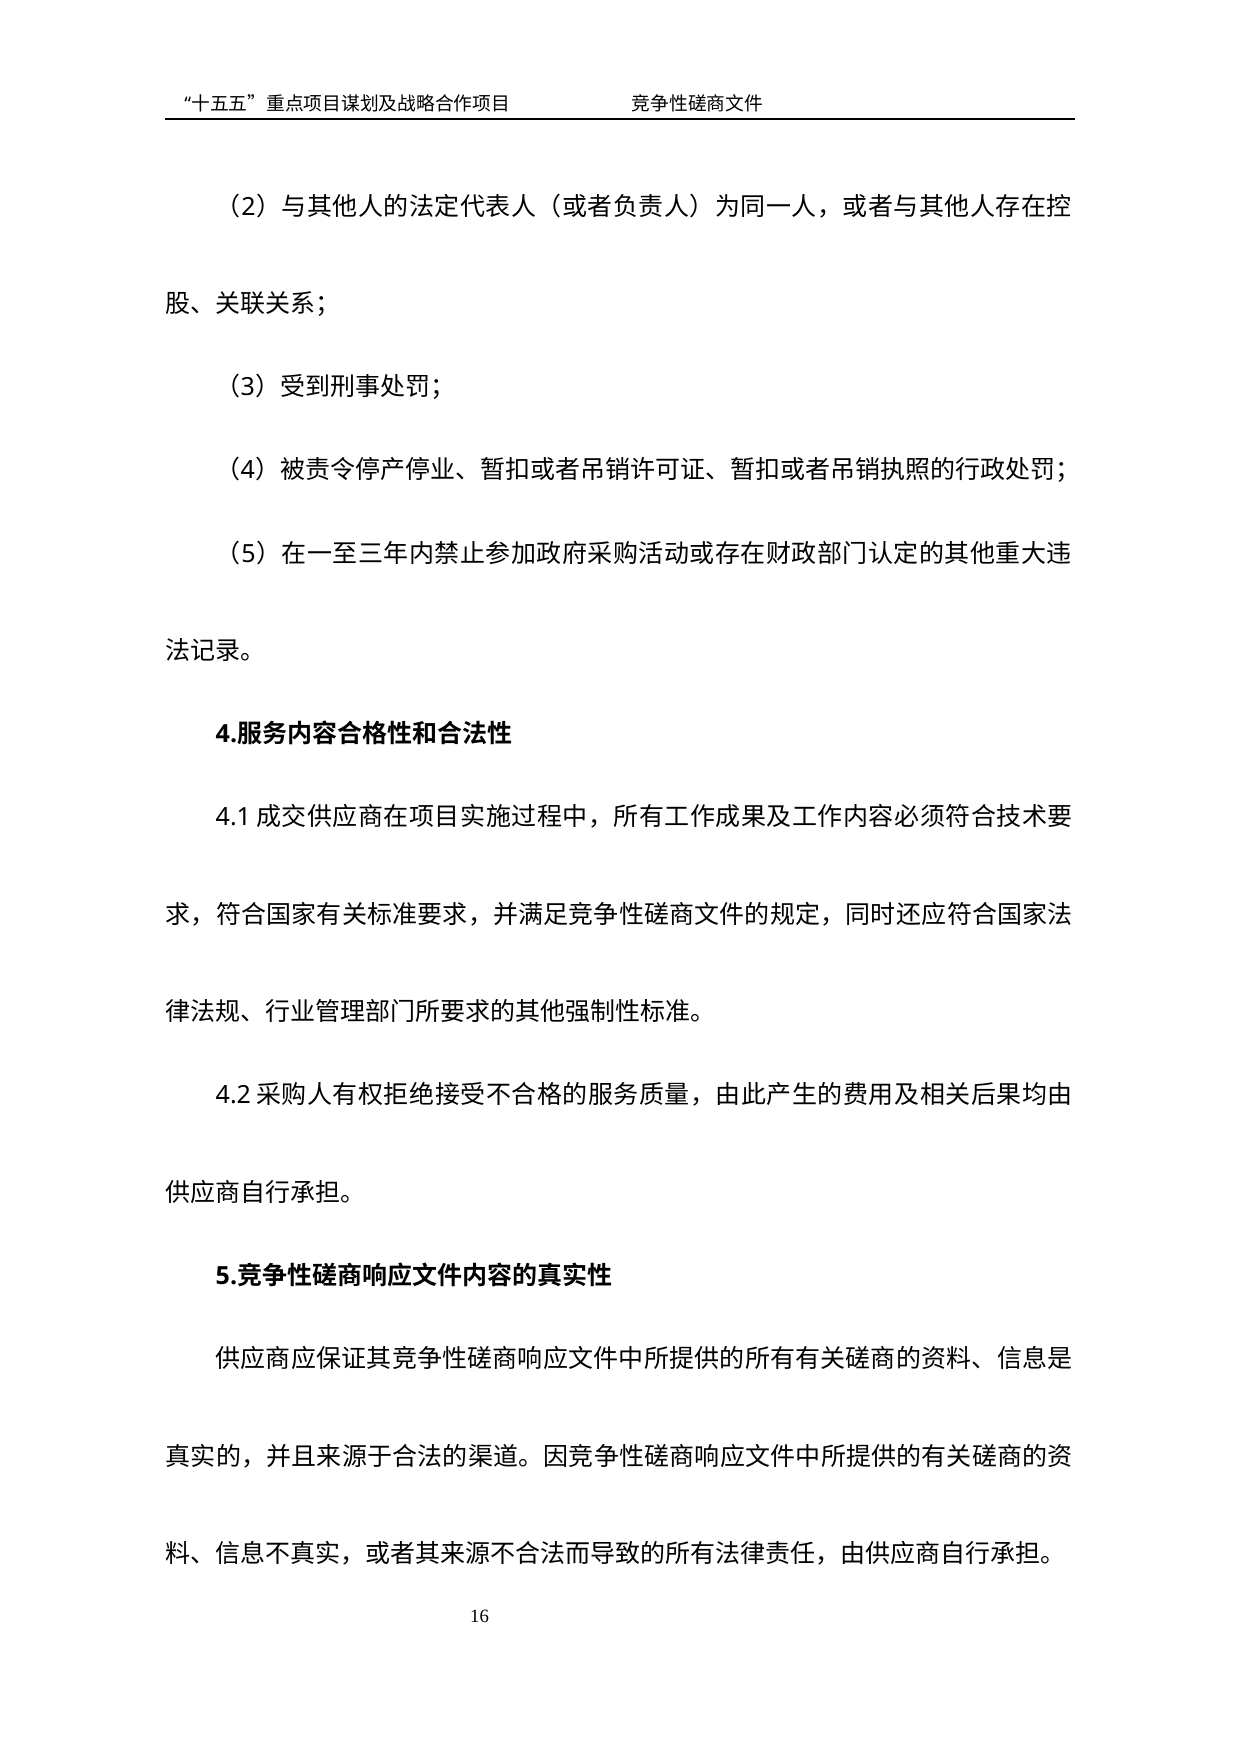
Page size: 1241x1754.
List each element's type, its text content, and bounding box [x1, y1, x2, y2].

text （4）被责令停产停业、暂扣或者吊销许可证、暂扣或者吊销执照的行政处罚； [165, 436, 1075, 501]
text 4.1成交供应商在项目实施过程中，所有工作成果及工作内容必须符合技术要求，符合国家有关标准要求，并满足竞争性磋商文件的规定，同时还应符合国家法律法规、行业管理部门所要求的其他强制性标准。 [165, 782, 1075, 1042]
text 4.2采购人有权拒绝接受不合格的服务质量，由此产生的费用及相关后果均由供应商自行承担。 [165, 1061, 1075, 1223]
text （2）与其他人的法定代表人（或者负责人）为同一人，或者与其他人存在控股、关联关系； [165, 172, 1075, 334]
text （5）在一至三年内禁止参加政府采购活动或存在财政部门认定的其他重大违法记录。 [165, 519, 1075, 681]
text （3）受到刑事处罚； [165, 352, 1075, 417]
text 供应商应保证其竞争性磋商响应文件中所提供的所有有关磋商的资料、信息是真实的，并且来源于合法的渠道。因竞争性磋商响应文件中所提供的有关磋商的资料、信息不真实，或者其来源不合法而导致的所有法律责任，由供应商自行承担。 [165, 1324, 1075, 1584]
text 4.服务内容合格性和合法性 [165, 699, 1075, 764]
text 5.竞争性磋商响应文件内容的真实性 [165, 1241, 1075, 1306]
